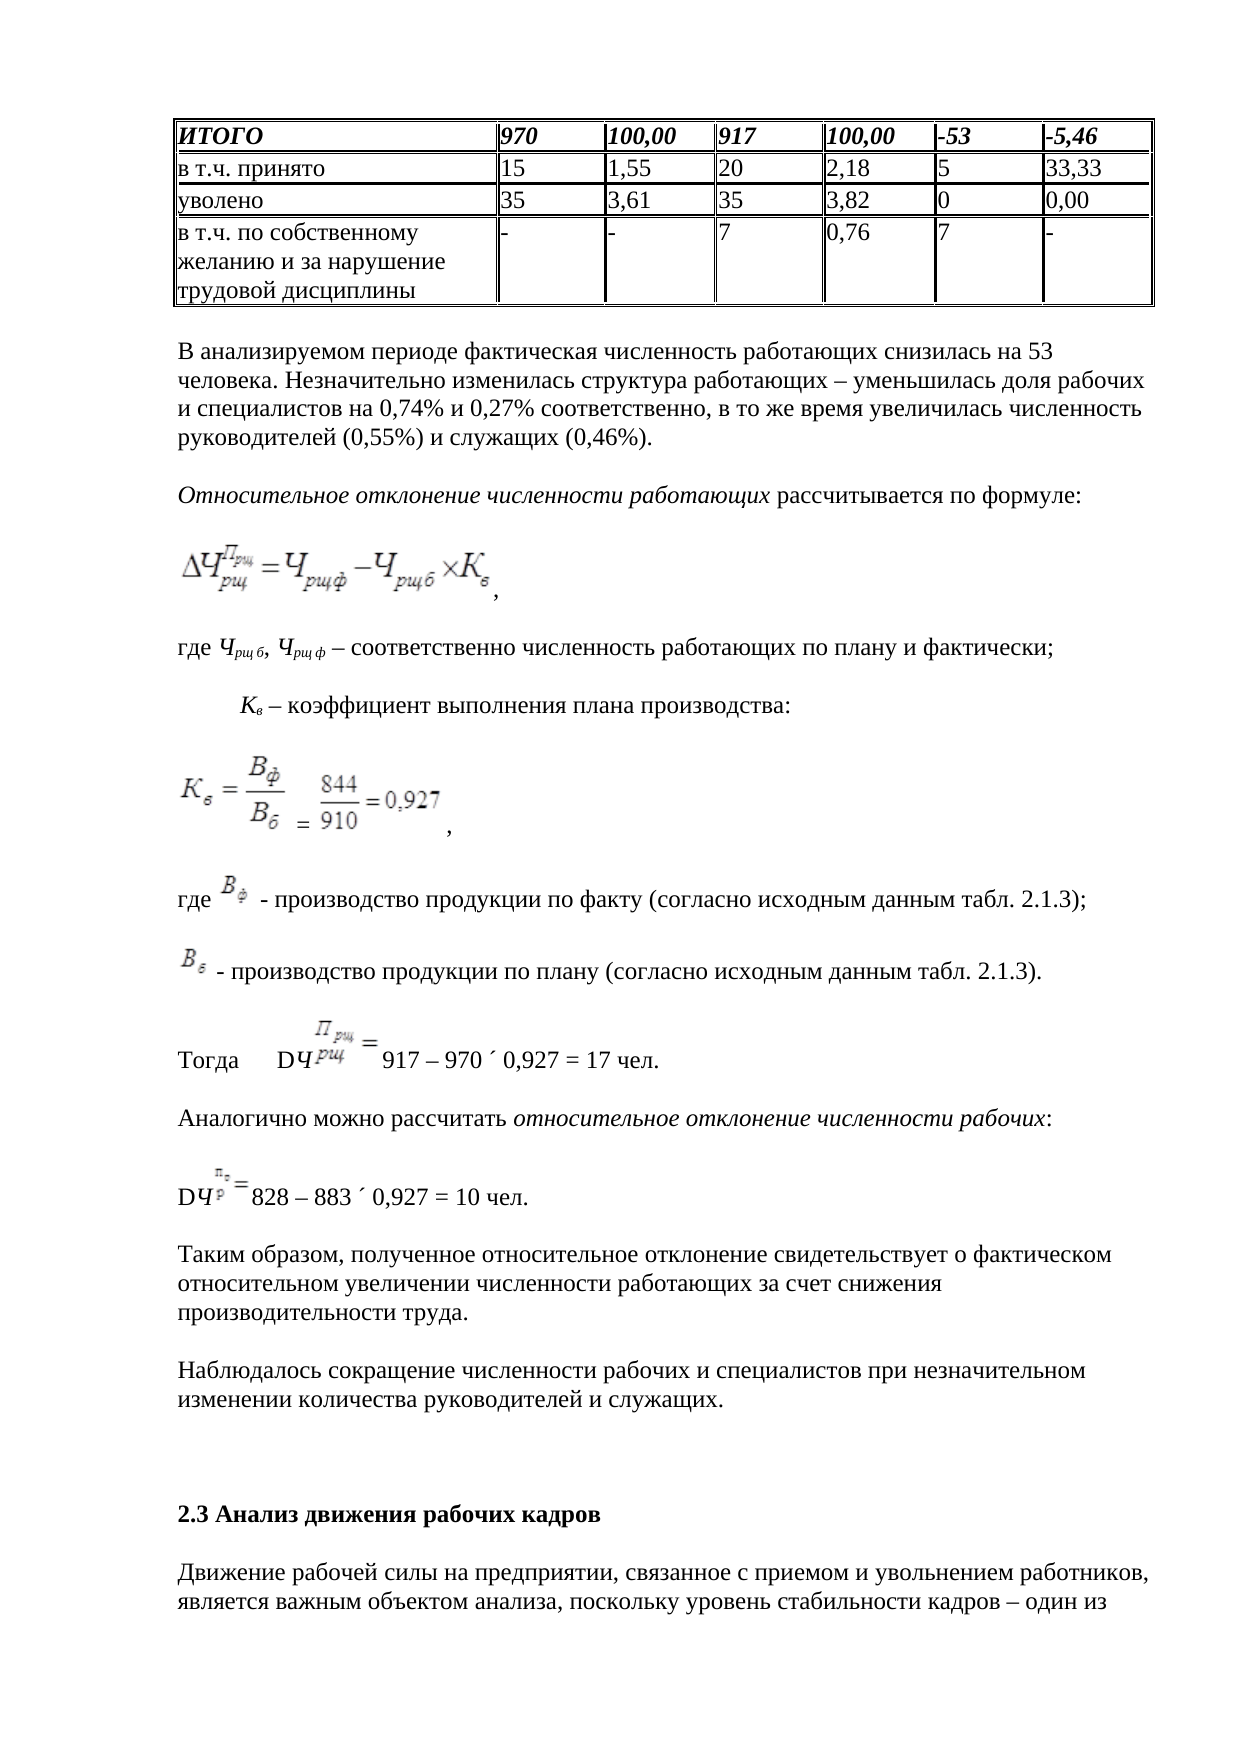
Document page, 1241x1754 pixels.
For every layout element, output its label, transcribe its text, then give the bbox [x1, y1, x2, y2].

text Относительное отклонение численности работающих рассчитывается по формуле: [177, 480, 1152, 509]
text Наблюдалось сокращение численности рабочих и специалистов при незначительном изменении количества руководителей и служащих. [177, 1355, 1152, 1412]
text - производство продукции по плану (согласно исходным данным табл. 2.1.3). [177, 942, 1152, 985]
text где - производство продукции по факту (согласно исходным данным табл. 2.1.3); [177, 868, 1152, 913]
text = , [177, 748, 1152, 839]
table_cell 917 [716, 120, 824, 150]
table_cell 0,00 [1045, 182, 1151, 214]
table_cell 0 [937, 185, 1042, 214]
text Кв – коэффициент выполнения плана производства: [177, 690, 1152, 719]
text Аналогично можно рассчитать относительное отклонение численности рабочих: [177, 1103, 1152, 1132]
table_cell 970 [498, 120, 605, 150]
picture [177, 538, 493, 598]
text DЧ828 – 883 ´ 0,927 = 10 чел. [177, 1161, 1152, 1210]
text 2.3 Анализ движения рабочих кадров [177, 1499, 1152, 1528]
table_cell 20 [717, 154, 822, 182]
picture [177, 747, 290, 834]
table_cell - [605, 218, 716, 303]
table_cell 1,55 [607, 154, 714, 182]
table_cell 3,61 [607, 185, 714, 214]
table_cell уволено [177, 182, 496, 214]
table_cell 35 [717, 185, 822, 214]
table_cell 5 [937, 154, 1042, 182]
text где Чрщ б, Чрщ ф – соответственно численность работающих по плану и фактически; [177, 632, 1152, 661]
table_cell 100,00 [824, 120, 935, 150]
text Таким образом, полученное относительное отклонение свидетельствует о фактическом относительном увеличении численности работающих за счет снижения производительности труда. [177, 1239, 1152, 1326]
picture [177, 942, 210, 980]
table_cell -5,46 [1043, 122, 1151, 150]
table_cell -53 [935, 120, 1043, 150]
table_cell - [1043, 214, 1152, 303]
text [177, 1557, 1152, 1615]
table_cell 7 [716, 214, 824, 303]
table_cell 100,00 [605, 122, 716, 150]
table_cell ИТОГО [177, 120, 498, 150]
text Тогда DЧ917 – 970 ´ 0,927 = 17 чел. [177, 1014, 1152, 1074]
picture [311, 1014, 383, 1069]
table_cell 33,33 [1045, 150, 1152, 182]
picture [316, 769, 446, 834]
text В анализируемом периоде фактическая численность работающих снизилась на 53 человека. Незначительно изменилась структура работающих – уменьшилась доля рабочих и специалистов на 0,74% и 0,27% соответственно, в то же время увеличилась численность руководителей (0,55%) и служащих (0,46%). [177, 336, 1152, 451]
table_cell в т.ч. по собственному желанию и за нарушение трудовой дисциплины [177, 214, 498, 303]
picture [212, 1161, 252, 1205]
picture [217, 868, 254, 908]
table_cell в т.ч. принято [177, 150, 496, 182]
table_cell 0,76 [824, 218, 935, 303]
table_cell - [498, 218, 605, 303]
table_cell 3,82 [826, 185, 934, 214]
table_cell 15 [500, 154, 604, 182]
table_cell 7 [935, 218, 1043, 303]
table_cell 2,18 [826, 154, 934, 182]
table_cell 35 [500, 185, 604, 214]
